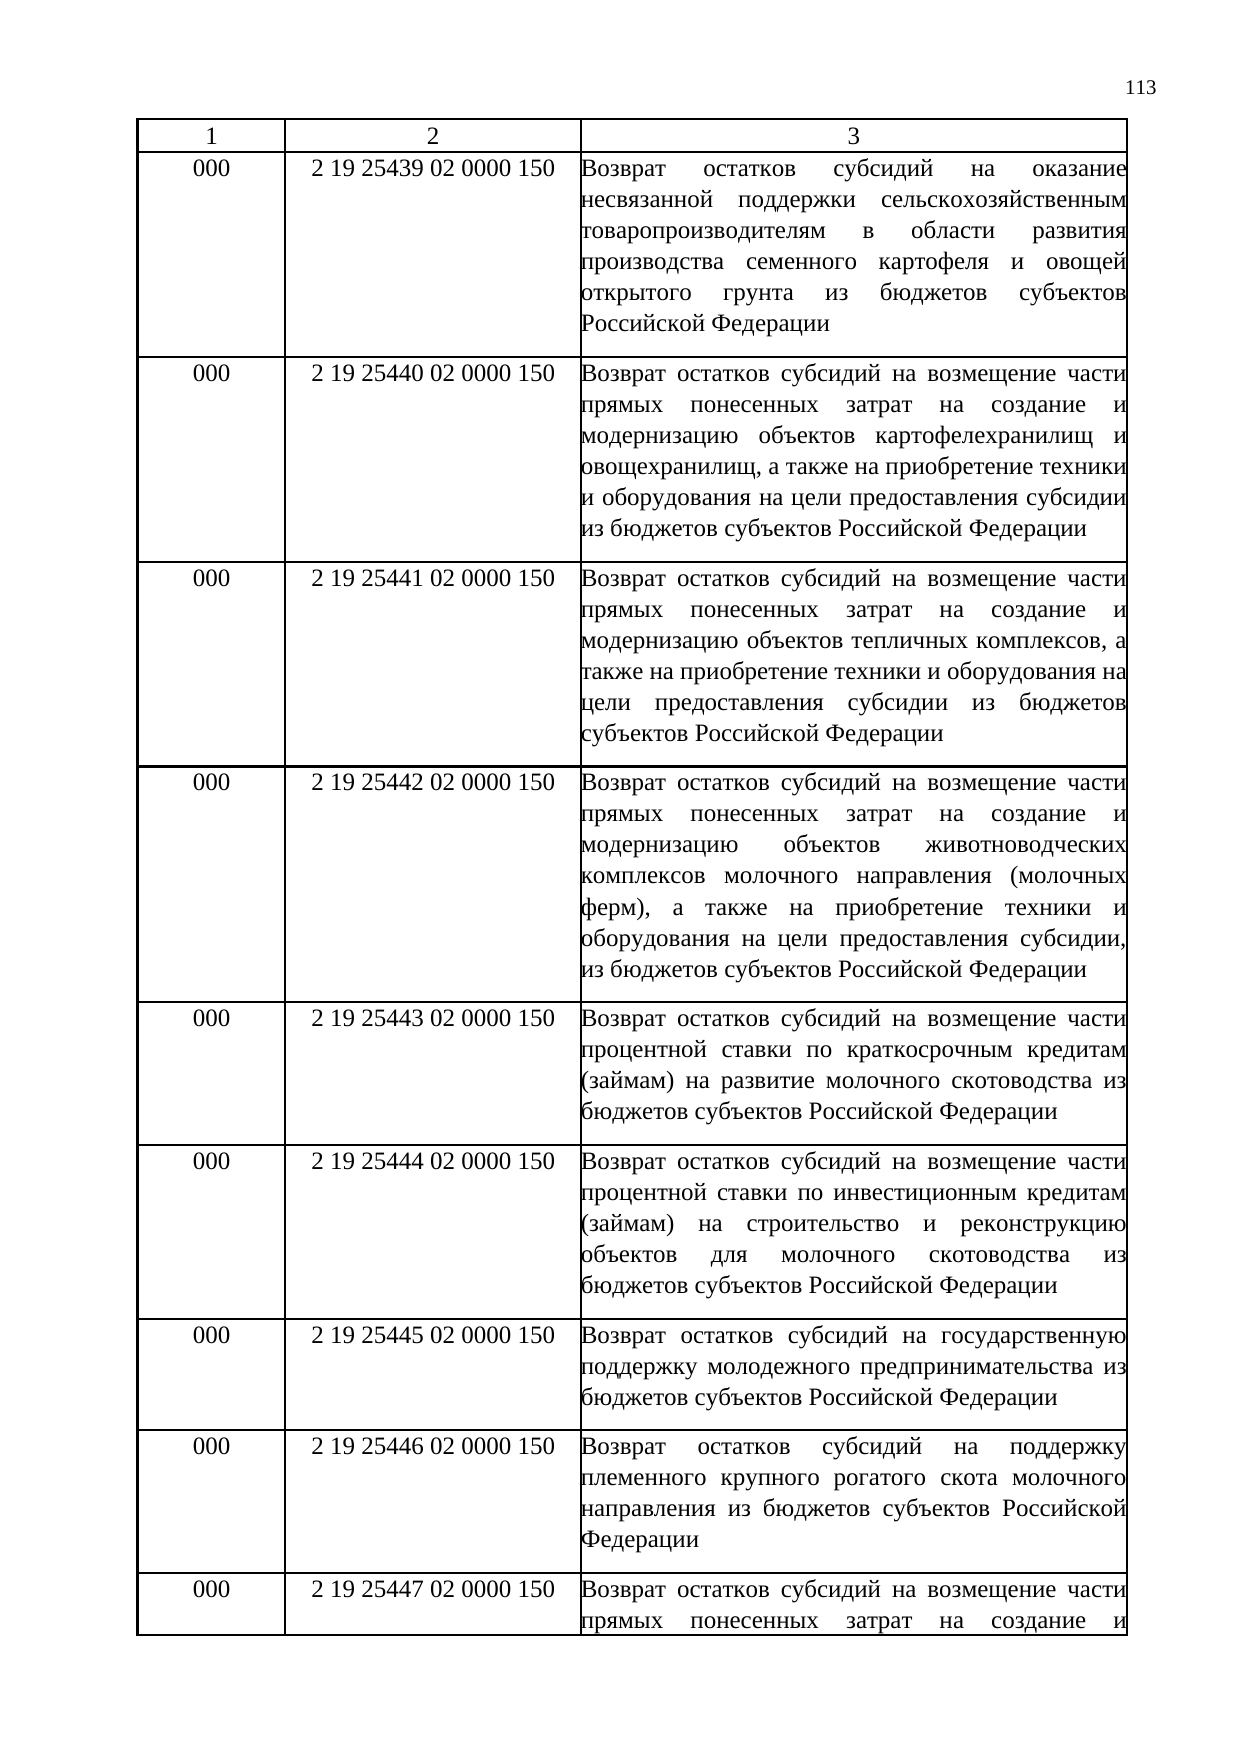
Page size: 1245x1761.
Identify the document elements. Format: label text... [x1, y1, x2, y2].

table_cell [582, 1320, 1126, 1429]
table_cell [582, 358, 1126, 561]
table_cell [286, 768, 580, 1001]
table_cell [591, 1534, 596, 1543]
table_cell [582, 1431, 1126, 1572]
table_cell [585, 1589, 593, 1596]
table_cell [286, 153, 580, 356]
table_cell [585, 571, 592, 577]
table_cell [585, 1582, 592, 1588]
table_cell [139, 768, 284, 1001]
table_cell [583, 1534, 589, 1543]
table_header 2 [286, 120, 580, 151]
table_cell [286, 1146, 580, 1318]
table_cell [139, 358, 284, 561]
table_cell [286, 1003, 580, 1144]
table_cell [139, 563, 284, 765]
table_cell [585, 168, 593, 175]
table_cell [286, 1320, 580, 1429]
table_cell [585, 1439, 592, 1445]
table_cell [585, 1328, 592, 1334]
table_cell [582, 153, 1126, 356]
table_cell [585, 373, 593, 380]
table_header 3 [582, 120, 1126, 151]
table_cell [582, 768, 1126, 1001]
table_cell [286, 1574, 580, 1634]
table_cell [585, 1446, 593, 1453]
table_header 1 [139, 120, 284, 151]
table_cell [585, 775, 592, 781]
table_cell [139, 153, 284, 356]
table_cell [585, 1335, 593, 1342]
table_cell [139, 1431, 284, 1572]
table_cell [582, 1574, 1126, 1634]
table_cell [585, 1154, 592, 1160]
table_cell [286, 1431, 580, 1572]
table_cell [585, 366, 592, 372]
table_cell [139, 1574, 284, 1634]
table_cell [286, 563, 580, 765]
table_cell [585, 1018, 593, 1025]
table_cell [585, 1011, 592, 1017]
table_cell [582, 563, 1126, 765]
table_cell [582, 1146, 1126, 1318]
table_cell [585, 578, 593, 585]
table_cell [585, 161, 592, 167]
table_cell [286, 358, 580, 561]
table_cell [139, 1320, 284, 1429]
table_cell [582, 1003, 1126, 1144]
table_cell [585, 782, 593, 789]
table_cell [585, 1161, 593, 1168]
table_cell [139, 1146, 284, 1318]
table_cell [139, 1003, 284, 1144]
